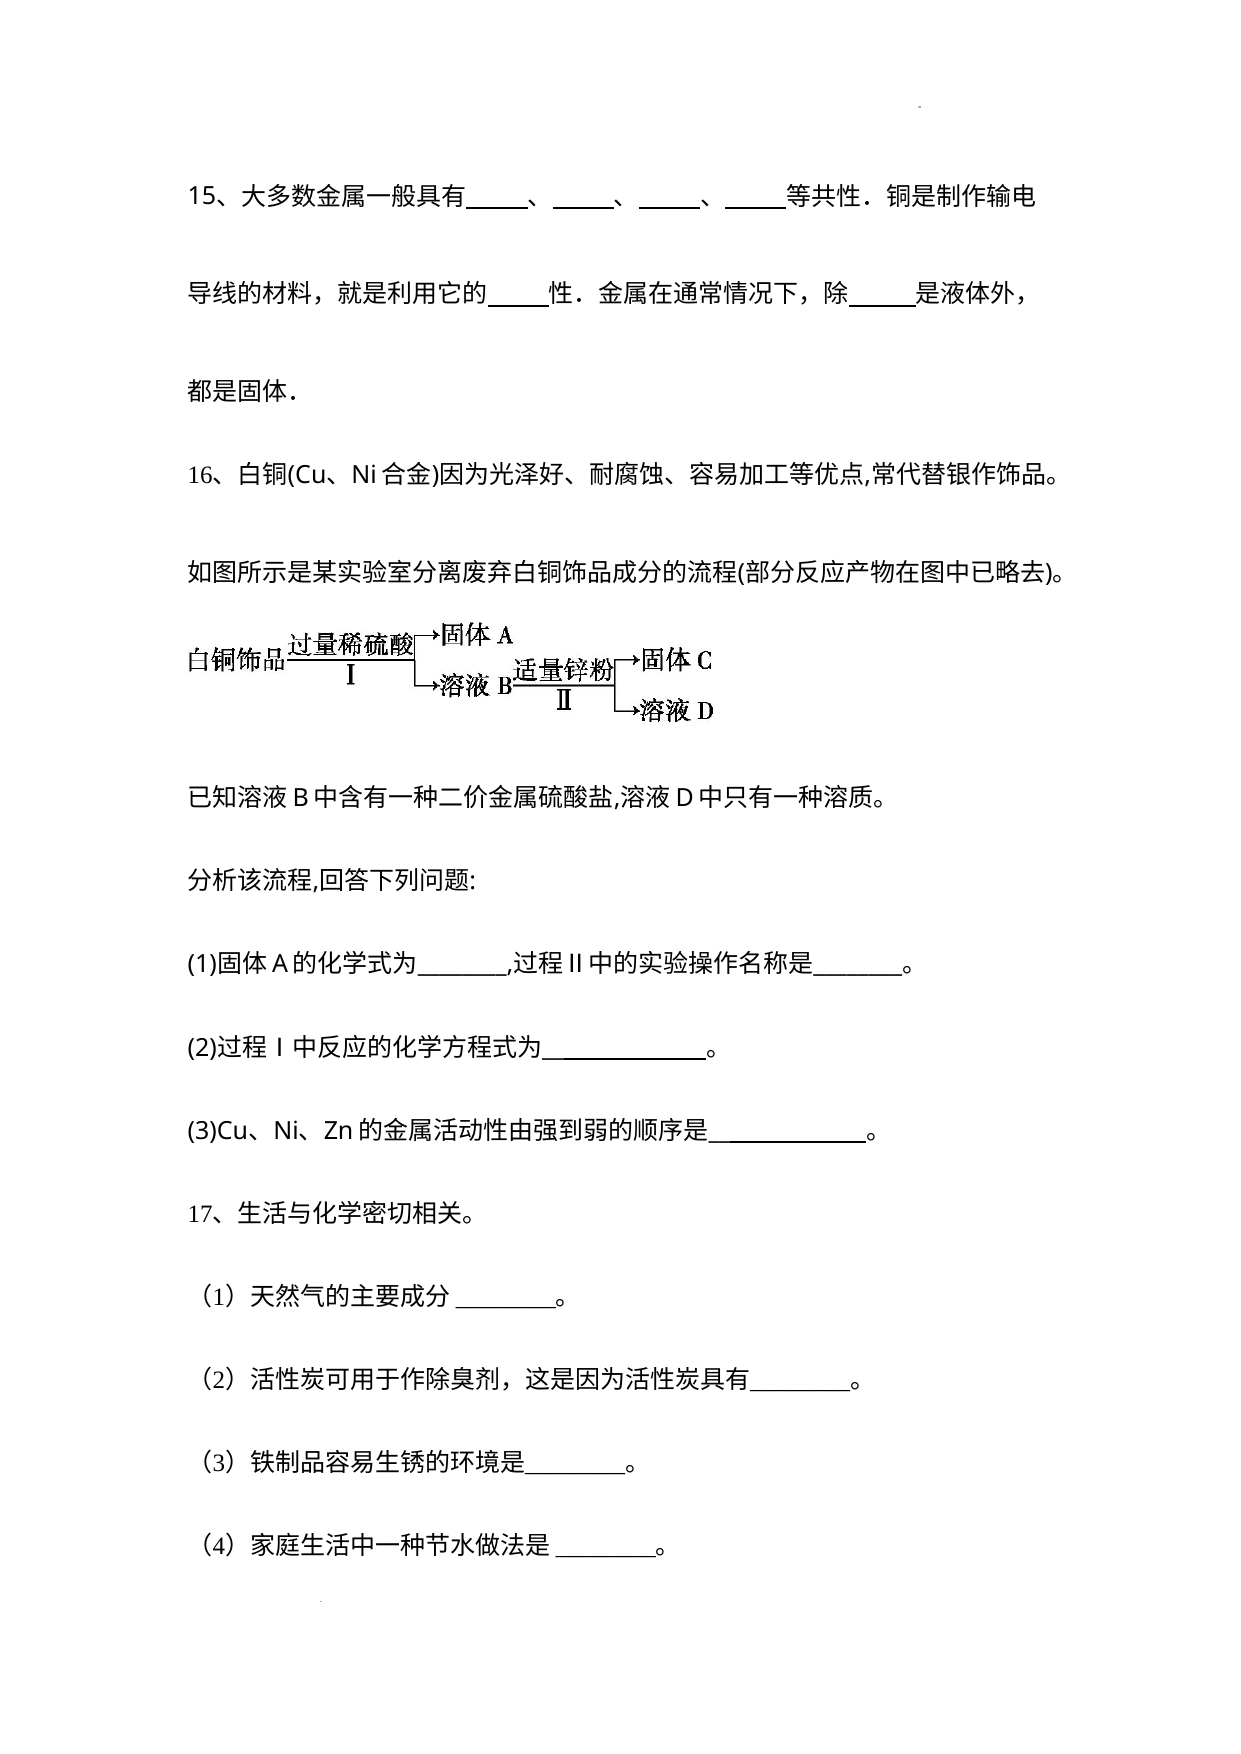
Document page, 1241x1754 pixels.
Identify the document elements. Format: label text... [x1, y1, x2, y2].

text 已知溶液B中含有一种二价金属硫酸盐,溶液D中只有一种溶质。 [187, 763, 1053, 828]
text （4）家庭生活中一种节水做法是 ________。 [187, 1511, 1053, 1576]
text (3)Cu、Ni、Zn的金属活动性由强到弱的顺序是__ 。 [187, 1096, 1053, 1161]
text (1)固体A的化学式为________,过程Ⅱ中的实验操作名称是________。 [187, 929, 1053, 994]
text （1）天然气的主要成分 ________。 [187, 1262, 1053, 1327]
text 17、生活与化学密切相关。 [187, 1179, 1053, 1244]
text 15、大多数金属一般具有 、 、 、 等共性．铜是制作输电导线的材料，就是利用它的 性．金属在通常情况下，除 是液体外，都是固体． [187, 162, 1053, 422]
text 分析该流程,回答下列问题: [187, 846, 1053, 911]
picture [187, 620, 714, 723]
text (2)过程Ⅰ中反应的化学方程式为__ 。 [187, 1013, 1053, 1078]
text （2）活性炭可用于作除臭剂，这是因为活性炭具有________。 [187, 1345, 1053, 1410]
text （3）铁制品容易生锈的环境是________。 [187, 1428, 1053, 1493]
text 16、白铜(Cu、Ni合金)因为光泽好、耐腐蚀、容易加工等优点,常代替银作饰品。如图所示是某实验室分离废弃白铜饰品成分的流程(部分反应产物在图中已略去)。 [187, 440, 1053, 603]
